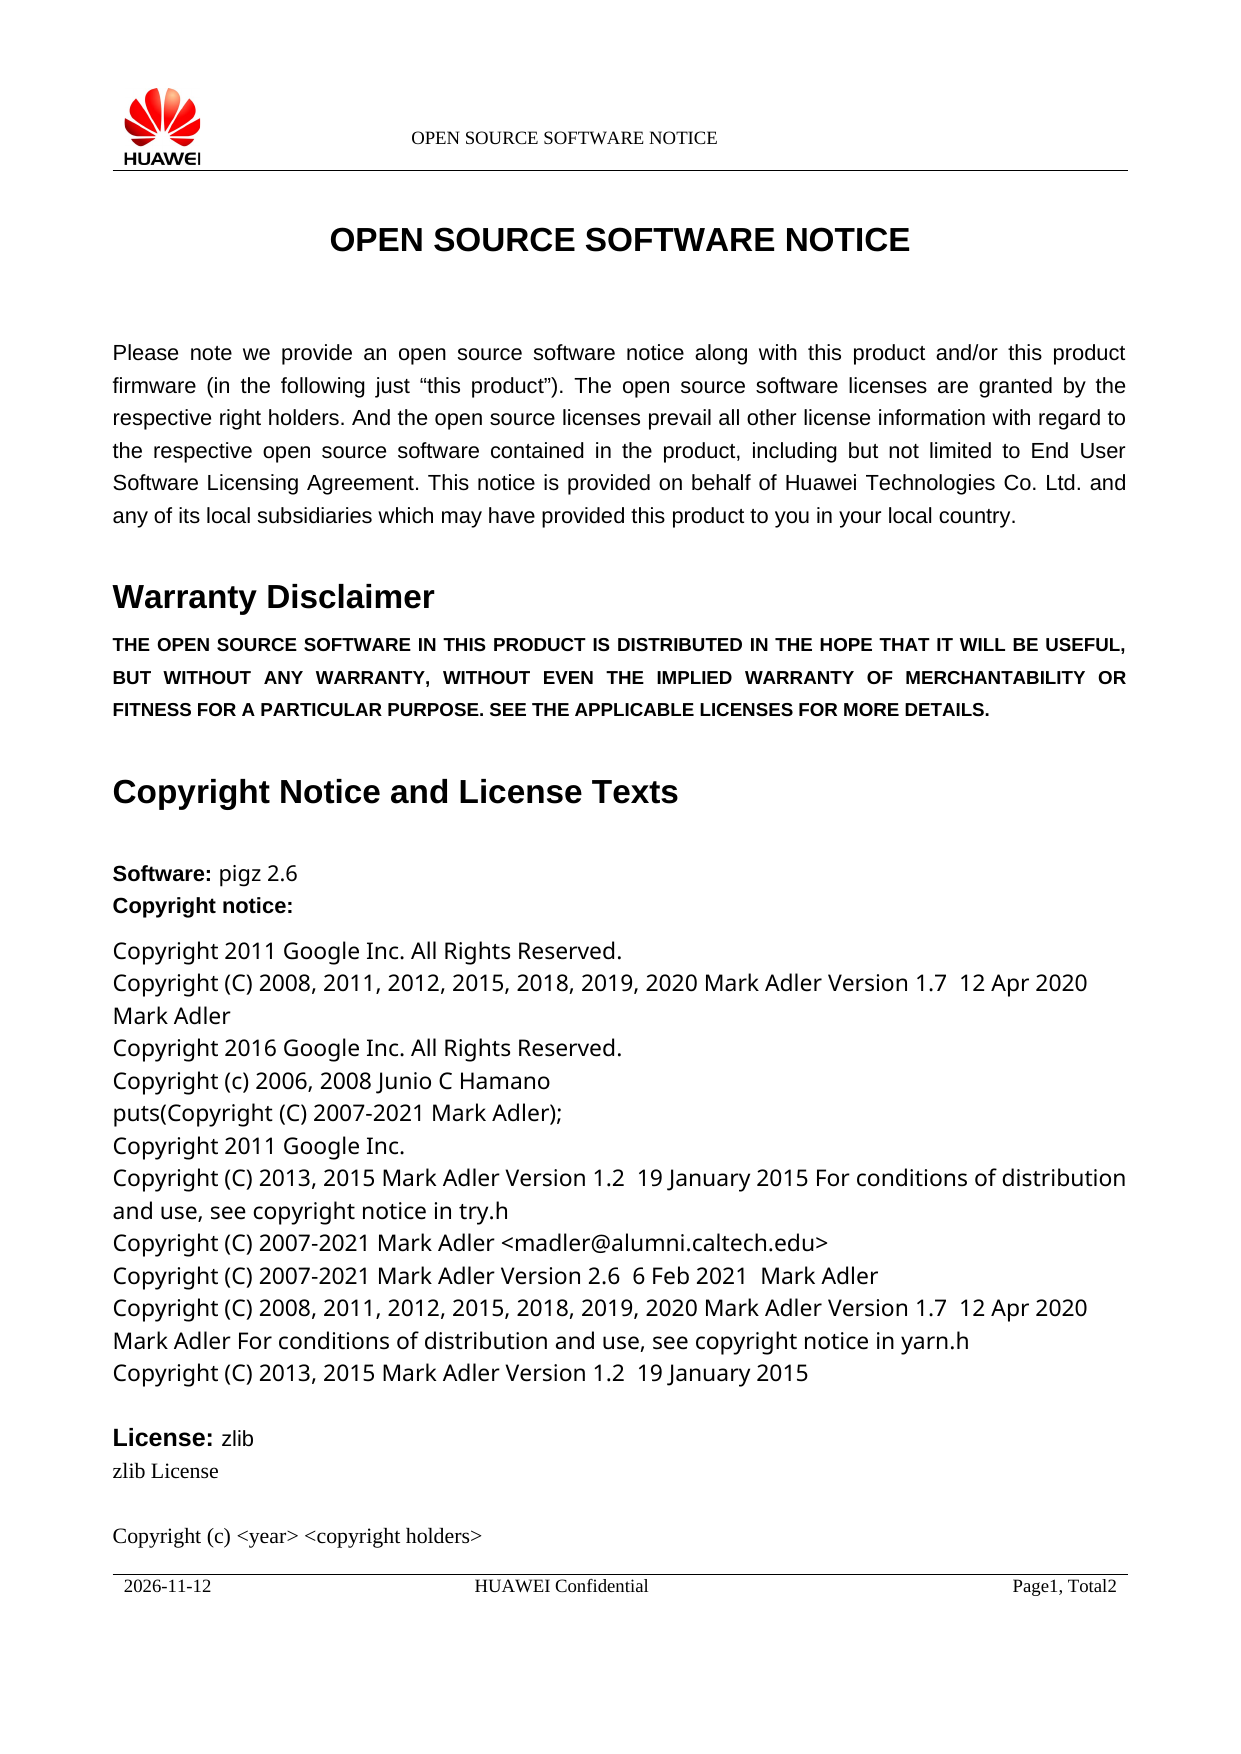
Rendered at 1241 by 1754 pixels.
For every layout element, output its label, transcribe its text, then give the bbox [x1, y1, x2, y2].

text The open source software in this product is distributed in the hope that it will be useful, but WITHOUT ANY WARRANTY, without even the implied warranty of MERCHANTABILITY or FITNESS FOR A PARTICULAR PURPOSE. See the applicable licenses for more details. [112, 629, 1128, 726]
text Copyright Notice and License Texts [112, 759, 1128, 824]
text License: zlib [112, 1421, 1128, 1454]
text OPEN SOURCE SOFTWARE NOTICE [112, 206, 1128, 271]
picture [124, 88, 201, 165]
text Warranty Disclaimer [112, 564, 1128, 629]
title Software: pigz 2.6 [112, 856, 1128, 889]
text Copyright 2011 Google Inc. All Rights Reserved. Copyright (C) 2008, 2011, 2012, 2015, 2018, 2019, 2020 Mark Adler Version 1.7 12 Apr 2020 Mark Adler Copyright 2016 Google Inc. All Rights Reserved. Copyright (c) 2006, 2008 Junio C Hamano puts(Copyright (C) 2007-2021 Mark Adler); Copyright 2011 Google Inc. Copyright (C) 2013, 2015 Mark Adler Version 1.2 19 January 2015 For conditions of distribution and use, see copyright notice in try.h Copyright (C) 2007-2021 Mark Adler <madler@alumni.caltech.edu> Copyright (C) 2007-2021 Mark Adler Version 2.6 6 Feb 2021 Mark Adler Copyright (C) 2008, 2011, 2012, 2015, 2018, 2019, 2020 Mark Adler Version 1.7 12 Apr 2020 Mark Adler For conditions of distribution and use, see copyright notice in yarn.h Copyright (C) 2013, 2015 Mark Adler Version 1.2 19 January 2015 [112, 934, 1128, 1421]
text Copyright notice: [112, 889, 1128, 921]
text Please note we provide an open source software notice along with this product and/or this product firmware (in the following just “this product”). The open source software licenses are granted by the respective right holders. And the open source licenses prevail all other license information with regard to the respective open source software contained in the product, including but not limited to End User Software Licensing Agreement. This notice is provided on behalf of Huawei Technologies Co. Ltd. and any of its local subsidiaries which may have provided this product to you in your local country. [112, 336, 1128, 531]
